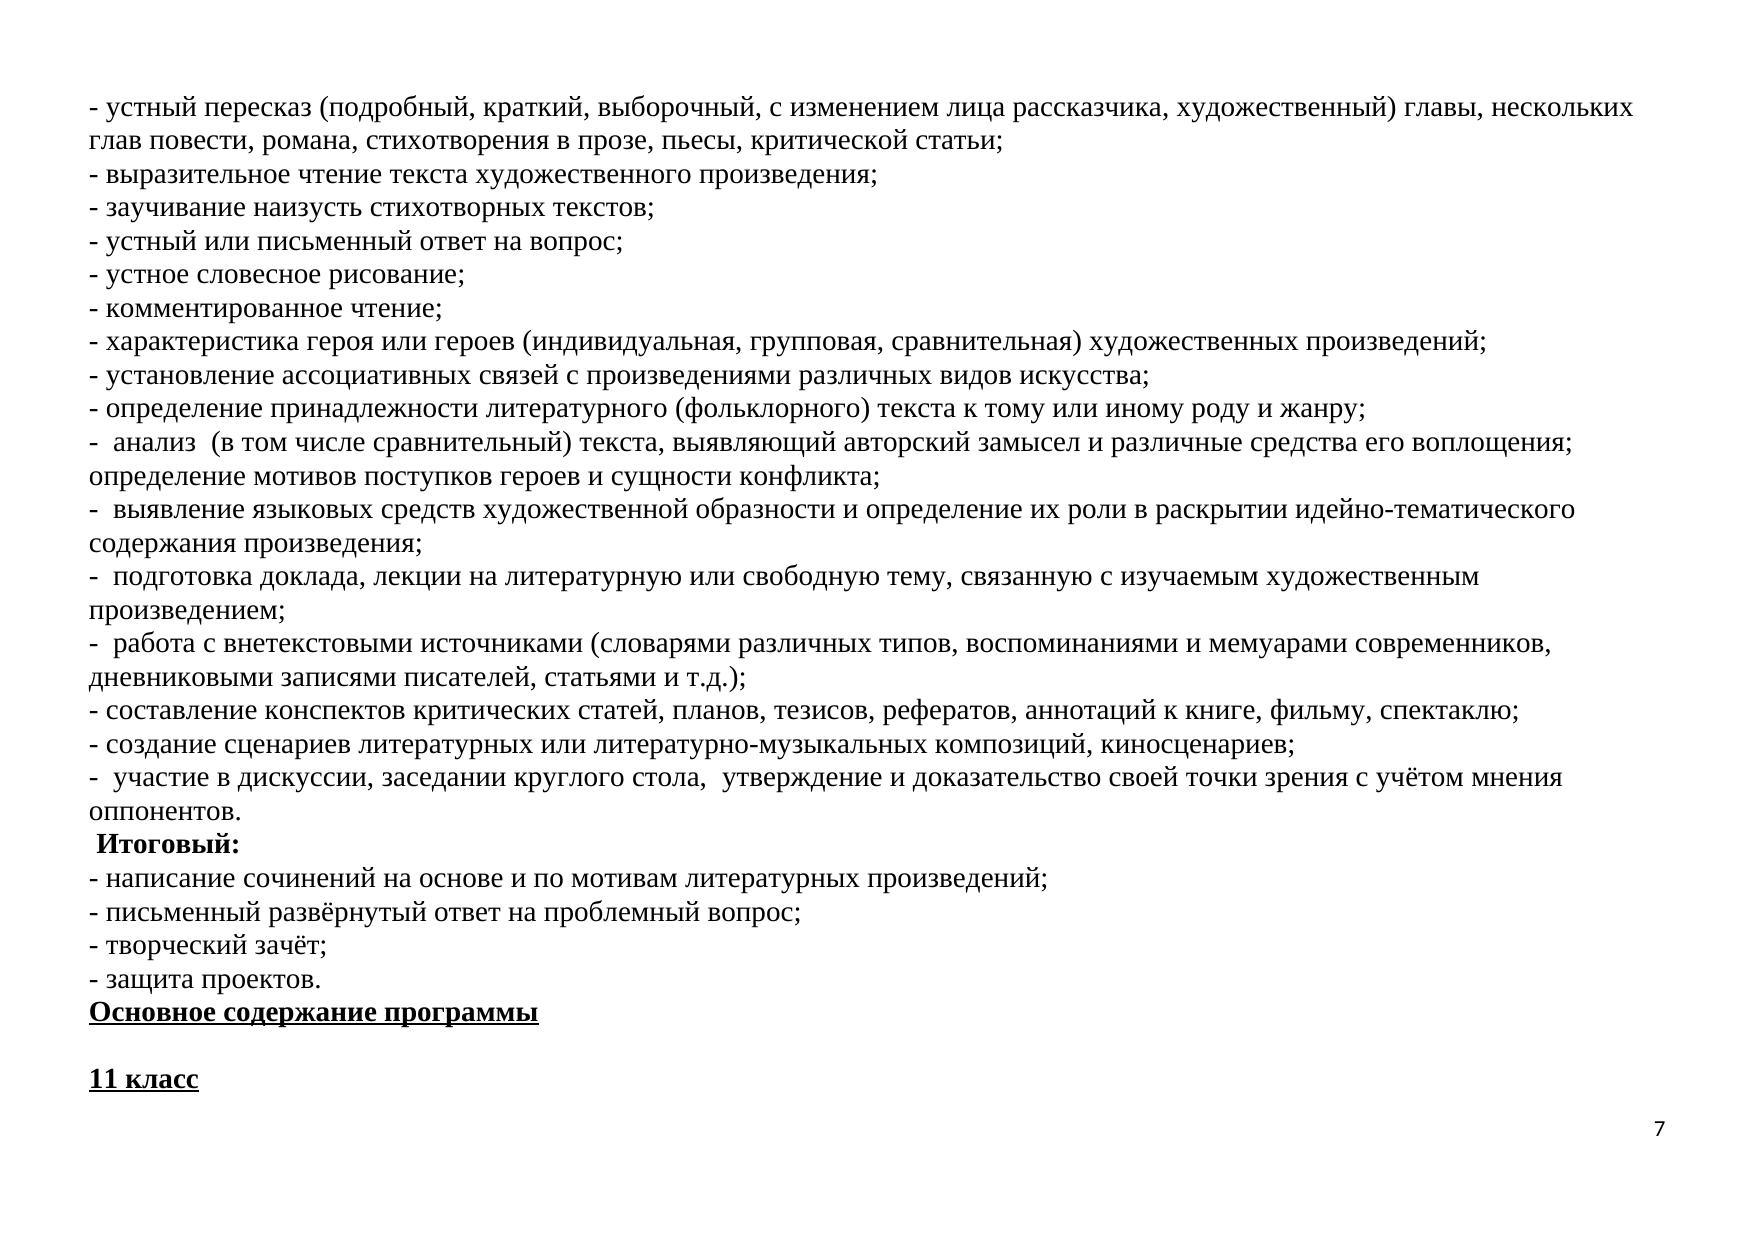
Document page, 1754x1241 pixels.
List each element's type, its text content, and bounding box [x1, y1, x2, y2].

text - определение принадлежности литературного (фольклорного) текста к тому или иному роду и жанру; [89, 391, 1665, 424]
text Итоговый: [89, 827, 1665, 860]
text - письменный развёрнутый ответ на проблемный вопрос; [89, 894, 1665, 927]
text - заучивание наизусть стихотворных текстов; [89, 189, 1665, 223]
text - устное словесное рисование; [89, 256, 1665, 290]
text - установление ассоциативных связей с произведениями различных видов искусства; [89, 357, 1665, 391]
text - анализ (в том числе сравнительный) текста, выявляющий авторский замысел и различные средства его воплощения; определение мотивов поступков героев и сущности конфликта; [89, 424, 1665, 491]
text - характеристика героя или героев (индивидуальная, групповая, сравнительная) художественных произведений; [89, 323, 1665, 357]
text - написание сочинений на основе и по мотивам литературных произведений; [89, 860, 1665, 894]
text - составление конспектов критических статей, планов, тезисов, рефератов, аннотаций к книге, фильму, спектаклю; [89, 692, 1665, 726]
text - выразительное чтение текста художественного произведения; [89, 156, 1665, 189]
text 11 класс [89, 1061, 1665, 1095]
text - участие в дискуссии, заседании круглого стола, утверждение и доказательство своей точки зрения с учётом мнения оппонентов. [89, 759, 1665, 827]
text - выявление языковых средств художественной образности и определение их роли в раскрытии идейно-тематического содержания произведения; [89, 491, 1665, 558]
text - создание сценариев литературных или литературно-музыкальных композиций, киносценариев; [89, 726, 1665, 759]
text - подготовка доклада, лекции на литературную или свободную тему, связанную с изучаемым художественным произведением; [89, 558, 1665, 625]
text - творческий зачёт; [89, 927, 1665, 961]
text - комментированное чтение; [89, 290, 1665, 323]
text - устный пересказ (подробный, краткий, выборочный, с изменением лица рассказчика, художественный) главы, нескольких глав повести, романа, стихотворения в прозе, пьесы, критической статьи; [89, 89, 1665, 156]
text - устный или письменный ответ на вопрос; [89, 223, 1665, 256]
text - защита проектов. [89, 961, 1665, 994]
text Основное содержание программы [89, 994, 1665, 1028]
text - работа с внетекстовыми источниками (словарями различных типов, воспоминаниями и мемуарами современников, дневниковыми записями писателей, статьями и т.д.); [89, 625, 1665, 692]
